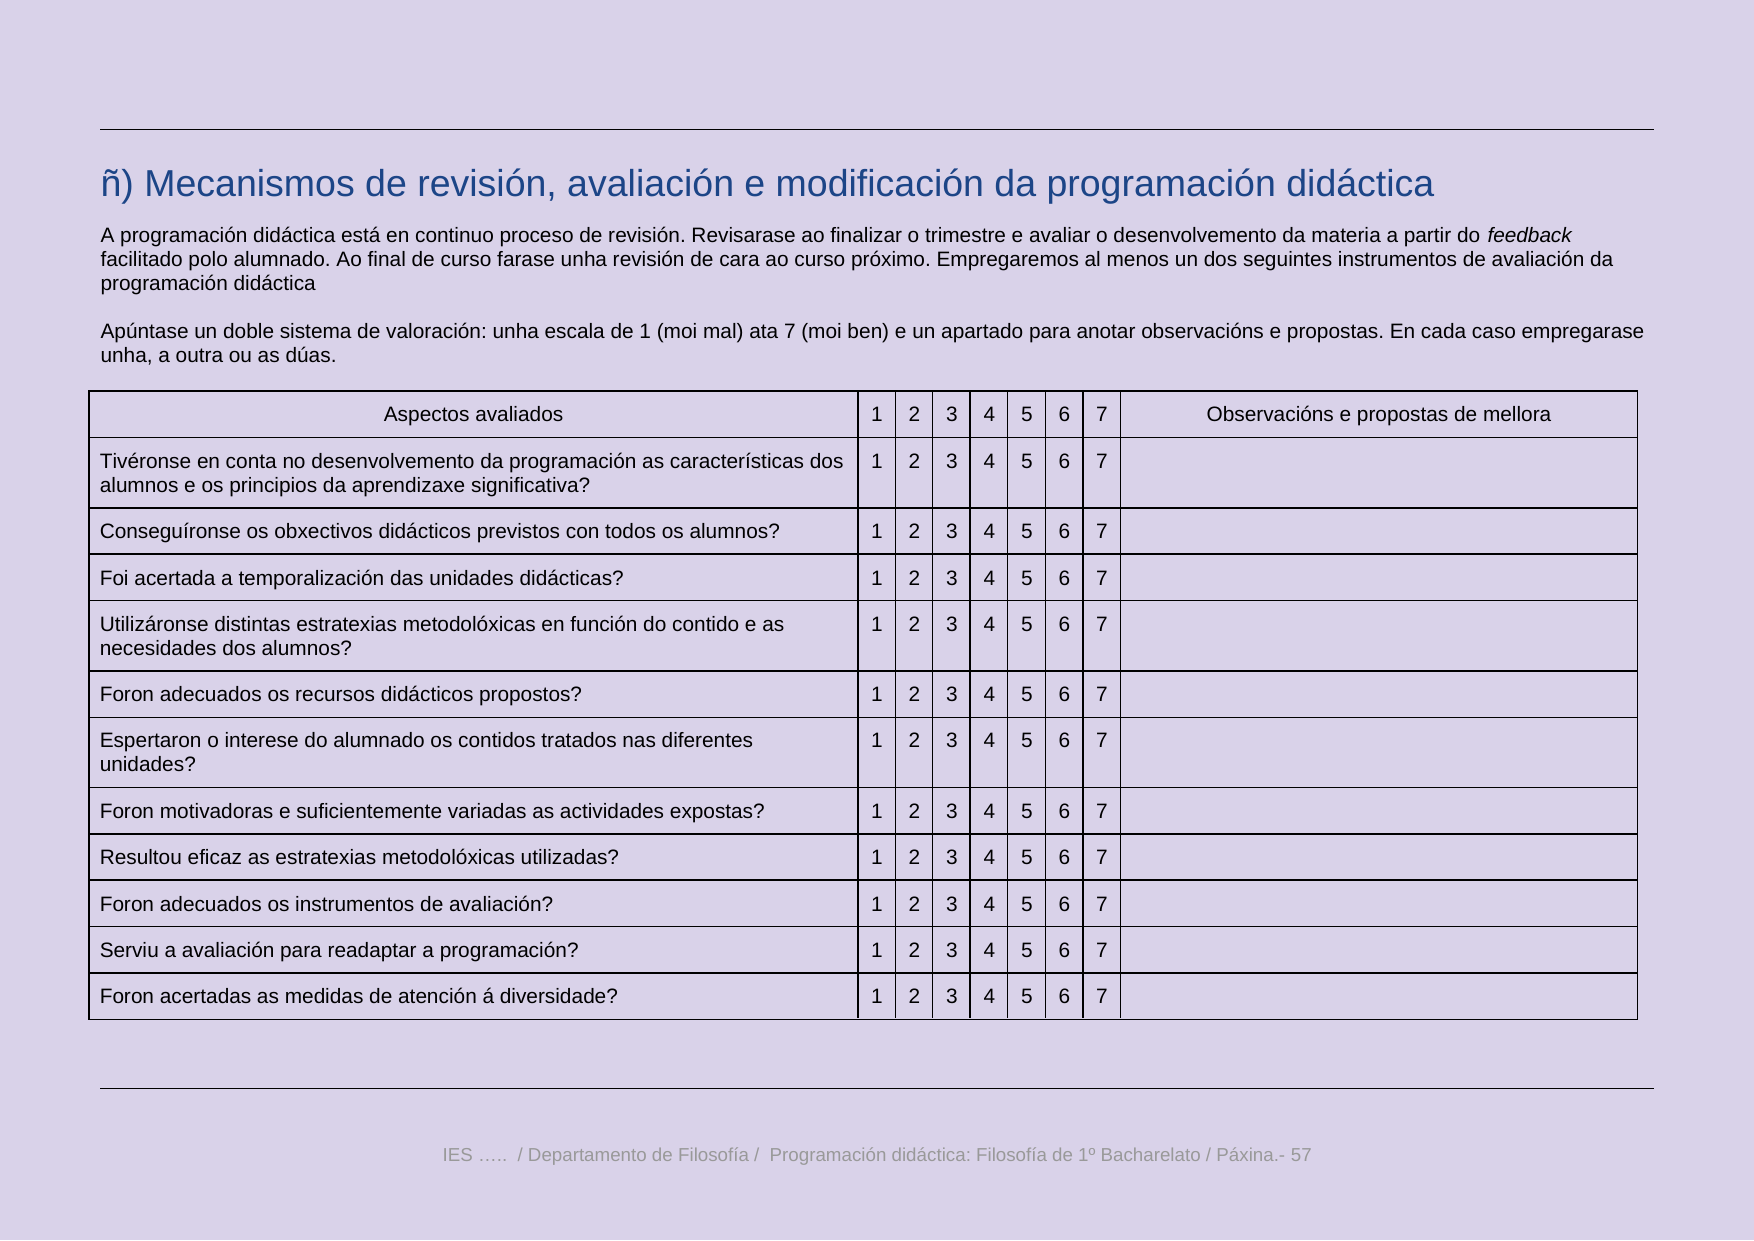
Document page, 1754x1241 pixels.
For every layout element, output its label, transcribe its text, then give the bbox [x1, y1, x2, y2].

table_cell [1121, 672, 1637, 716]
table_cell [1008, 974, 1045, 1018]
table_cell 7 [1084, 509, 1120, 553]
table_cell 4 [971, 718, 1007, 787]
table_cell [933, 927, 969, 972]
table_cell 4 [971, 438, 1007, 507]
table_cell [1121, 718, 1637, 787]
table_cell [1121, 601, 1637, 670]
table_cell 3 [933, 509, 969, 553]
table_cell 4 [971, 555, 1007, 600]
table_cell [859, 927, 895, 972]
table_header 2 [896, 392, 932, 437]
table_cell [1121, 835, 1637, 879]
table_cell Utilizáronse distintas estratexias metodolóxicas en función do contido e as necesidades dos alumnos? [90, 601, 857, 670]
table_cell 7 [1084, 788, 1120, 833]
table_cell 1 [859, 601, 895, 670]
table_cell 4 [971, 835, 1007, 879]
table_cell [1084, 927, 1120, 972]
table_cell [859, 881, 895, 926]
table_cell 1 [859, 438, 895, 507]
table_cell 2 [896, 788, 932, 833]
text Apúntase un doble sistema de valoración: unha escala de 1 (moi mal) ata 7 (moi ben) e un apartado para anotar observacións e propostas. En cada caso empregarase unha, a outra ou as dúas. [100, 318, 1654, 366]
table_cell 1 [859, 672, 895, 716]
table_cell Foron motivadoras e suficientemente variadas as actividades expostas? [90, 788, 857, 833]
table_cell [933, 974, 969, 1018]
table_cell 3 [933, 788, 969, 833]
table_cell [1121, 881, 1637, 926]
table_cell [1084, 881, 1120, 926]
table_cell 7 [1084, 555, 1120, 600]
table_cell 7 [1084, 438, 1120, 507]
table_header Aspectos avaliados [90, 392, 857, 437]
table_cell Foron adecuados os recursos didácticos propostos? [90, 672, 857, 716]
table_cell 3 [933, 601, 969, 670]
table_cell 3 [933, 835, 969, 879]
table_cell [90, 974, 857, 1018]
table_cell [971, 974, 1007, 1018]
table_cell Tivéronse en conta no desenvolvemento da programación as características dos alumnos e os principios da aprendizaxe significativa? [90, 438, 857, 507]
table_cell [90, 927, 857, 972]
table_cell 3 [933, 555, 969, 600]
table_cell 2 [896, 672, 932, 716]
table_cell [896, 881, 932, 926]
table_cell 6 [1046, 672, 1082, 716]
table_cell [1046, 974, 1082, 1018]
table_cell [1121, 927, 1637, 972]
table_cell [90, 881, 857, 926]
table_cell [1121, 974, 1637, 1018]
table_cell 4 [971, 672, 1007, 716]
table_cell 6 [1046, 509, 1082, 553]
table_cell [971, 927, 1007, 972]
table_cell 7 [1084, 601, 1120, 670]
table_header 3 [933, 392, 969, 437]
table_cell [1121, 509, 1637, 553]
table_cell 4 [971, 788, 1007, 833]
table_cell 7 [1084, 718, 1120, 787]
table_header 1 [859, 392, 895, 437]
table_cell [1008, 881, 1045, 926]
table_cell 4 [971, 509, 1007, 553]
table_cell Espertaron o interese do alumnado os contidos tratados nas diferentes unidades? [90, 718, 857, 787]
table_cell 7 [1084, 672, 1120, 716]
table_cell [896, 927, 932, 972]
table_cell 5 [1008, 601, 1045, 670]
table_cell [1121, 788, 1637, 833]
table_cell 1 [859, 509, 895, 553]
table_cell 1 [859, 788, 895, 833]
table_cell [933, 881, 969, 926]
table_cell 2 [896, 601, 932, 670]
table_cell 2 [896, 509, 932, 553]
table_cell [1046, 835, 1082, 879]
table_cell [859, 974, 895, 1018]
text A programación didáctica está en continuo proceso de revisión. Revisarase ao finalizar o trimestre e avaliar o desenvolvemento da materia a partir do feedback facilitado polo alumnado. Ao final de curso farase unha revisión de cara ao curso próximo. Empregaremos al menos un dos seguintes instrumentos de avaliación da programación didáctica [100, 223, 1654, 294]
table_cell Foi acertada a temporalización das unidades didácticas? [90, 555, 857, 600]
table_header 4 [971, 392, 1007, 437]
table_cell 2 [896, 438, 932, 507]
table_cell [1121, 438, 1637, 507]
table_cell 6 [1046, 555, 1082, 600]
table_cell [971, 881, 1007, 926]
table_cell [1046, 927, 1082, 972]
table_cell 2 [896, 718, 932, 787]
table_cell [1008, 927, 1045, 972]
table_cell 3 [933, 718, 969, 787]
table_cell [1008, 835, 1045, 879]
table_cell Conseguíronse os obxectivos didácticos previstos con todos os alumnos? [90, 509, 857, 553]
table_cell 3 [933, 672, 969, 716]
table_cell 5 [1008, 509, 1045, 553]
table_cell 6 [1046, 601, 1082, 670]
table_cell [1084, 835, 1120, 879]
table_cell 1 [859, 718, 895, 787]
table_cell 6 [1046, 718, 1082, 787]
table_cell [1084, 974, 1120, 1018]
table_cell [1121, 555, 1637, 600]
table_cell 5 [1008, 672, 1045, 716]
table_cell 5 [1008, 438, 1045, 507]
table_cell 2 [896, 835, 932, 879]
table_header 6 [1046, 392, 1082, 437]
table_header Observacións e propostas de mellora [1121, 392, 1637, 437]
table_cell 2 [896, 555, 932, 600]
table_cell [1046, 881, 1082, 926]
table_cell 3 [933, 438, 969, 507]
table_cell Resultou eficaz as estratexias metodolóxicas utilizadas? [90, 835, 857, 879]
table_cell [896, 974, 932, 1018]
table_cell 4 [971, 601, 1007, 670]
table_header 5 [1008, 392, 1045, 437]
table_cell 6 [1046, 788, 1082, 833]
table_cell 1 [859, 835, 895, 879]
table_header 7 [1084, 392, 1120, 437]
table_cell 6 [1046, 438, 1082, 507]
table_cell 5 [1008, 555, 1045, 600]
table_cell 5 [1008, 718, 1045, 787]
table_cell 1 [859, 555, 895, 600]
table_cell 5 [1008, 788, 1045, 833]
text ñ) Mecanismos de revisión, avaliación e modificación da programación didáctica [100, 161, 1654, 204]
